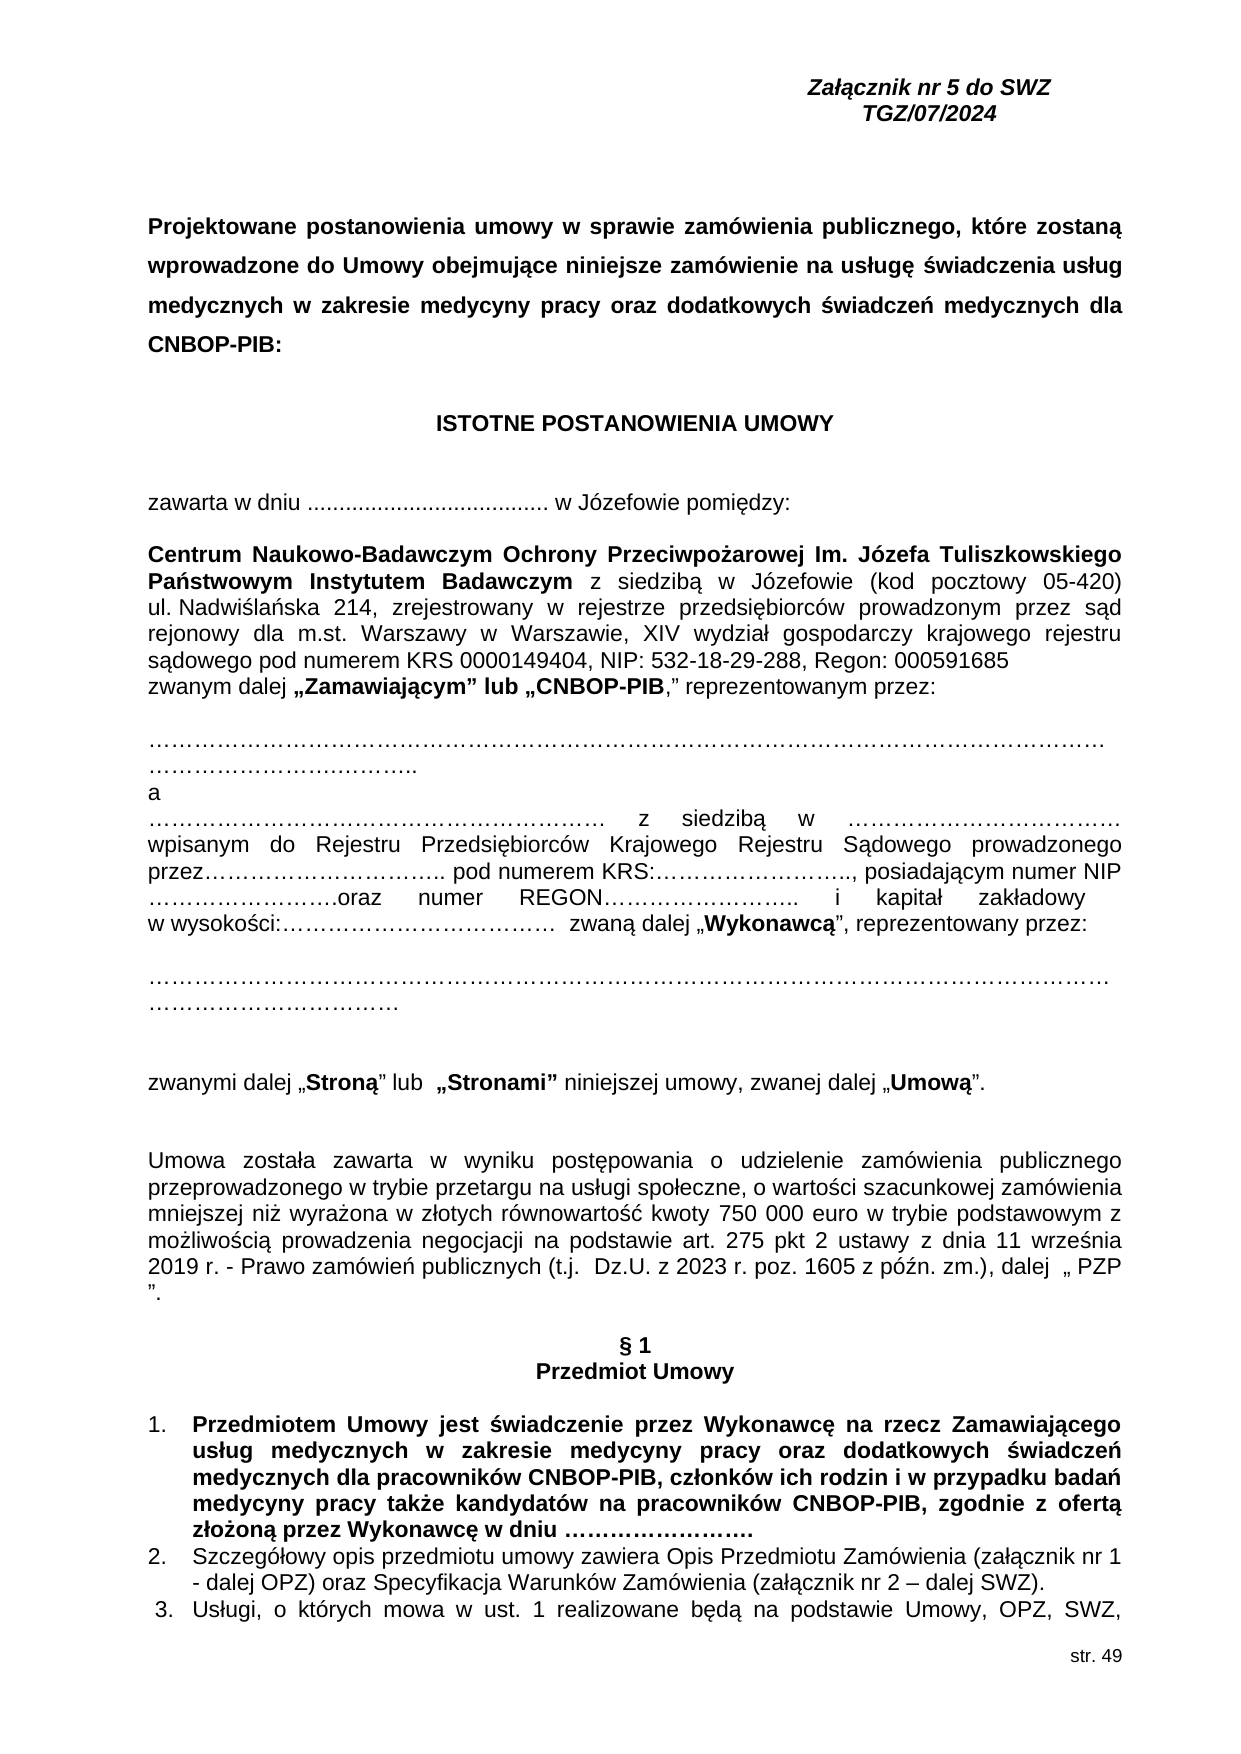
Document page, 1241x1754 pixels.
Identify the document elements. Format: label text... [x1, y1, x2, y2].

text …………………………………………………………………………………………………………………………………….……….. [148, 726, 1122, 778]
text TGZ/07/2024 [738, 100, 1122, 127]
text § 1 [148, 1332, 1122, 1358]
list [154, 1596, 1122, 1622]
text …………………………………………………………………………………………………………………………………………… [148, 963, 1122, 1016]
text zwanym dalej „Zamawiającym” lub „CNBOP-PIB,” reprezentowanym przez: [148, 673, 1122, 699]
text a [148, 778, 1122, 805]
list Przedmiot Umowy [148, 1358, 1122, 1385]
text zawarta w dniu ...................................... w Józefowie pomiędzy: [148, 489, 1122, 515]
text Projektowane postanowienia umowy w sprawie zamówienia publicznego, które zostaną wprowadzone do Umowy obejmujące niniejsze zamówienie na usługę świadczenia usług medycznych w zakresie medycyny pracy oraz dodatkowych świadczeń medycznych dla CNBOP-PIB: [148, 213, 1122, 358]
text Umowa została zawarta w wyniku postępowania o udzielenie zamówienia publicznego przeprowadzonego w trybie przetargu na usługi społeczne, o wartości szacunkowej zamówienia mniejszej niż wyrażona w złotych równowartość kwoty 750 000 euro w trybie podstawowym z możliwością prowadzenia negocjacji na podstawie art. 275 pkt 2 ustawy z dnia 11 września 2019 r. - Prawo zamówień publicznych (t.j. Dz.U. z 2023 r. poz. 1605 z późn. zm.), dalej „ PZP ”. [148, 1147, 1122, 1306]
list Przedmiotem Umowy jest świadczenie przez Wykonawcę na rzecz Zamawiającego usług medycznych w zakresie medycyny pracy oraz dodatkowych świadczeń medycznych dla pracowników CNBOP-PIB, członków ich rodzin i w przypadku badań medycyny pracy także kandydatów na pracowników CNBOP-PIB, zgodnie z ofertą złożoną przez Wykonawcę w dniu ……………………. [148, 1411, 1122, 1543]
text Centrum Naukowo-Badawczym Ochrony Przeciwpożarowej Im. Józefa Tuliszkowskiego Państwowym Instytutem Badawczym z siedzibą w Józefowie (kod pocztowy 05-420) ul. Nadwiślańska 214, zrejestrowany w rejestrze przedsiębiorców prowadzonym przez sąd rejonowy dla m.st. Warszawy w Warszawie, XIV wydział gospodarczy krajowego rejestru sądowego pod numerem KRS 0000149404, NIP: 532-18-29-288, Regon: 000591685 [148, 541, 1122, 673]
text Załącznik nr 5 do SWZ [738, 74, 1122, 100]
text zwanymi dalej „Stroną” lub „Stronami” niniejszej umowy, zwanej dalej „Umową”. [148, 1068, 1122, 1095]
text ISTOTNE POSTANOWIENIA UMOWY [148, 409, 1122, 436]
text …………………………………………………… z siedzibą w ……………………………… wpisanym do Rejestru Przedsiębiorców Krajowego Rejestru Sądowego prowadzonego przez………………………….. pod numerem KRS:…………………….., posiadającym numer NIP …………………….oraz numer REGON…………………….. i kapitał zakładowy w wysokości:……………………………… zwaną dalej „Wykonawcą”, reprezentowany przez: [148, 805, 1122, 937]
list Szczegółowy opis przedmiotu umowy zawiera Opis Przedmiotu Zamówienia (załącznik nr 1 - dalej OPZ) oraz Specyfikacja Warunków Zamówienia (załącznik nr 2 – dalej SWZ). [148, 1543, 1122, 1596]
